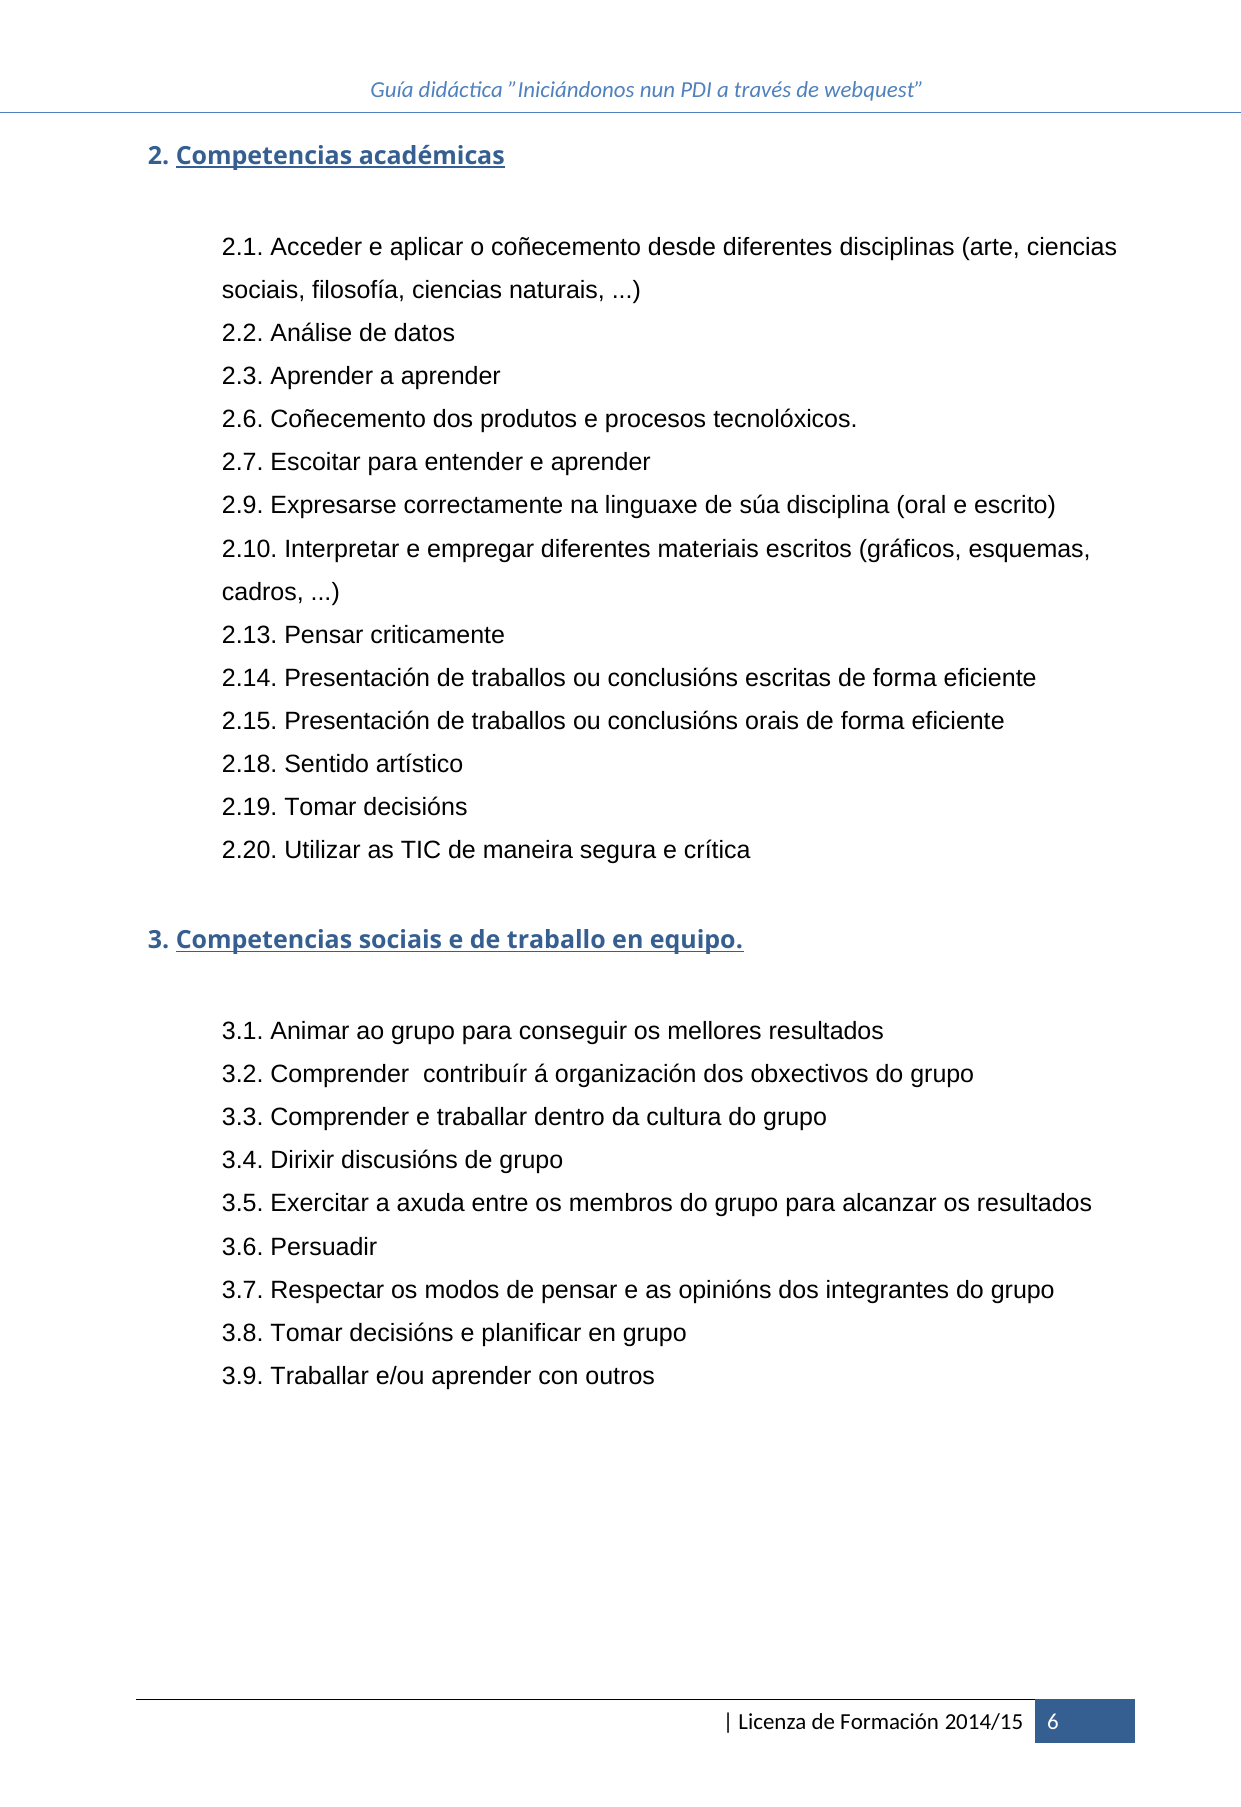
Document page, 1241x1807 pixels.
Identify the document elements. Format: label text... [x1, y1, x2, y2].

text 2.13. Pensar criticamente [222, 620, 1147, 649]
text 3.8. Tomar decisións e planificar en grupo [222, 1318, 1147, 1347]
text 3.3. Comprender e traballar dentro da cultura do grupo [222, 1102, 1147, 1131]
text 2. Competencias académicas [148, 138, 1147, 172]
text 2.20. Utilizar as TIC de maneira segura e crítica [222, 836, 1147, 864]
text 2.7. Escoitar para entender e aprender [222, 447, 1147, 476]
text 3.5. Exercitar a axuda entre os membros do grupo para alcanzar os resultados [222, 1188, 1147, 1217]
text 3.2. Comprender contribuír á organización dos obxectivos do grupo [222, 1059, 1147, 1088]
text 2.15. Presentación de traballos ou conclusións orais de forma eficiente [222, 706, 1147, 735]
text 3.4. Dirixir discusións de grupo [222, 1145, 1147, 1174]
text 2.19. Tomar decisións [222, 792, 1147, 821]
text 3. Competencias sociais e de traballo en equipo. [148, 922, 1147, 956]
text 2.2. Análise de datos [222, 318, 1147, 347]
text 2.3. Aprender a aprender [222, 361, 1147, 390]
text 3.6. Persuadir [222, 1232, 1147, 1260]
text 2.6. Coñecemento dos produtos e procesos tecnolóxicos. [222, 404, 1147, 433]
text 2.9. Expresarse correctamente na linguaxe de súa disciplina (oral e escrito) [222, 491, 1147, 519]
text 2.1. Acceder e aplicar o coñecemento desde diferentes disciplinas (arte, ciencias sociais, filosofía, ciencias naturais, ...) [222, 232, 1147, 304]
text 2.18. Sentido artístico [222, 749, 1147, 778]
text 2.10. Interpretar e empregar diferentes materiais escritos (gráficos, esquemas, cadros, ...) [222, 534, 1147, 606]
text 2.14. Presentación de traballos ou conclusións escritas de forma eficiente [222, 663, 1147, 692]
text 3.9. Traballar e/ou aprender con outros [222, 1361, 1147, 1390]
text 3.1. Animar ao grupo para conseguir os mellores resultados [222, 1016, 1147, 1045]
text 3.7. Respectar os modos de pensar e as opinións dos integrantes do grupo [222, 1275, 1147, 1303]
